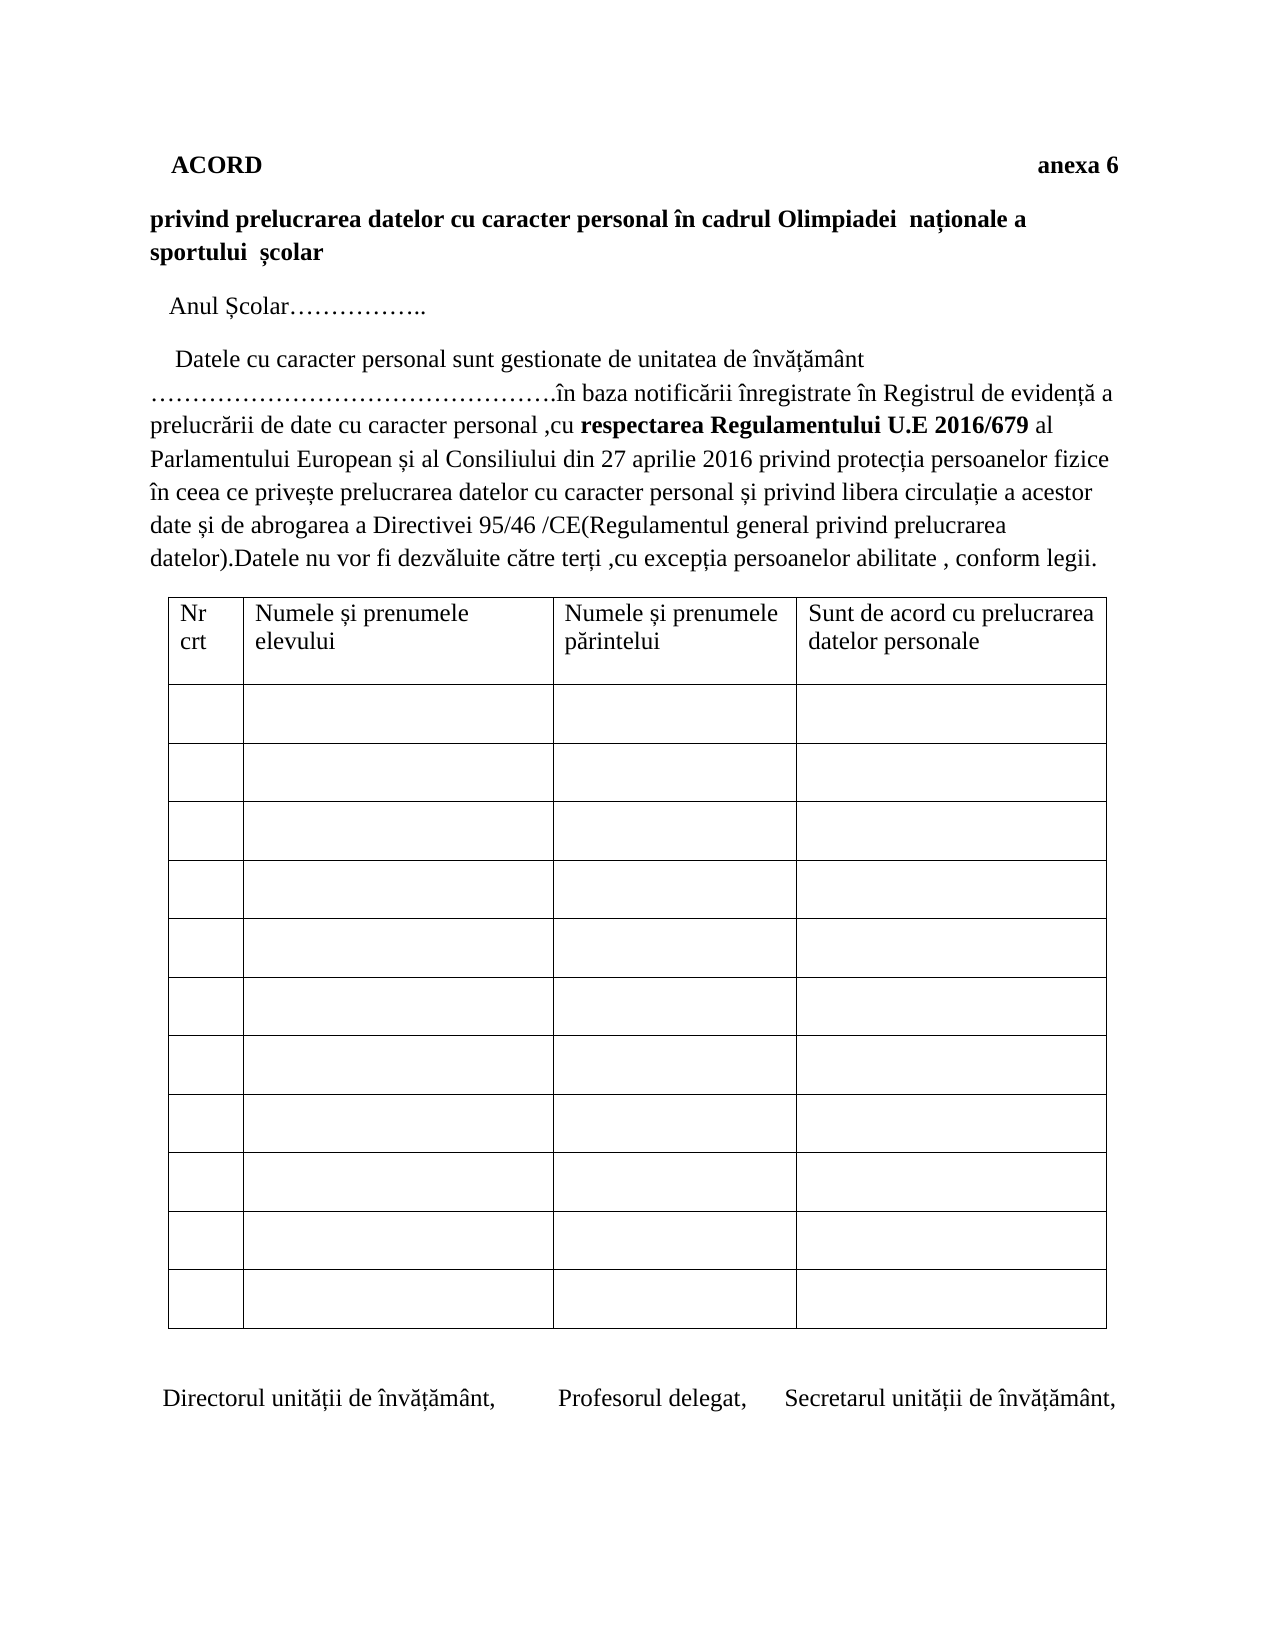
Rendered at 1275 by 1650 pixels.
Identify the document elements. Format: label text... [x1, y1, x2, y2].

table_cell [797, 744, 1106, 801]
table_cell [554, 1095, 796, 1152]
table_cell [169, 919, 243, 977]
table_header Numele și prenumele elevului [244, 598, 553, 684]
table_cell [554, 1036, 796, 1094]
table_cell [554, 861, 796, 918]
table_header Nr crt [169, 598, 243, 684]
text Datele cu caracter personal sunt gestionate de unitatea de învățământ ………………………………………….în baza notificării înregistrate în Registrul de evidență a prelucrării de date cu caracter personal ,cu respectarea Regulamentului U.E 2016/679 al Parlamentului European și al Consiliului din 27 aprilie 2016 privind protecția persoanelor fizice în ceea ce privește prelucrarea datelor cu caracter personal și privind libera circulație a acestor date și de abrogarea a Directivei 95/46 /CE(Regulamentul general privind prelucrarea datelor).Datele nu vor fi dezvăluite către terți ,cu excepția persoanelor abilitate , conform legii. [150, 344, 1125, 571]
table_cell [554, 1270, 796, 1328]
table_header Sunt de acord cu prelucrarea datelor personale [797, 598, 1106, 684]
table_cell [554, 744, 796, 801]
table_cell [244, 1270, 553, 1328]
table_cell [797, 1153, 1106, 1211]
table_cell [797, 685, 1106, 742]
table_cell [244, 861, 553, 918]
table_cell [797, 919, 1106, 977]
table_cell [244, 1153, 553, 1211]
table_cell [797, 861, 1106, 918]
text privind prelucrarea datelor cu caracter personal în cadrul Olimpiadei naționale a sportului școlar [150, 204, 1125, 266]
table_cell [244, 744, 553, 801]
table_cell [554, 685, 796, 742]
table_cell [169, 1095, 243, 1152]
text ACORD anexa 6 [150, 150, 1125, 179]
table_cell [169, 1153, 243, 1211]
table_cell [244, 802, 553, 859]
table_cell [244, 978, 553, 1035]
table_cell [169, 802, 243, 859]
table_cell [169, 861, 243, 918]
table_cell [554, 978, 796, 1035]
table_cell [797, 1095, 1106, 1152]
table_cell [244, 919, 553, 977]
table_cell [169, 978, 243, 1035]
table_cell [169, 685, 243, 742]
table_cell [169, 1036, 243, 1094]
table_cell [554, 1212, 796, 1269]
table_cell [797, 978, 1106, 1035]
table_cell [554, 919, 796, 977]
table_cell [169, 744, 243, 801]
table_cell [797, 1036, 1106, 1094]
table_cell [244, 685, 553, 742]
table_cell [244, 1036, 553, 1094]
text Anul Școlar…………….. [150, 291, 1125, 319]
table_header Numele și prenumele părintelui [554, 598, 796, 684]
table_cell [554, 1153, 796, 1211]
table_cell [797, 802, 1106, 859]
table_cell [244, 1212, 553, 1269]
table_cell [244, 1095, 553, 1152]
table_cell [554, 802, 796, 859]
table_cell [169, 1270, 243, 1328]
table_cell [797, 1270, 1106, 1328]
table_cell [169, 1212, 243, 1269]
text Directorul unității de învățământ, Profesorul delegat, Secretarul unității de învățământ, [150, 1383, 1125, 1411]
table_cell [797, 1212, 1106, 1269]
